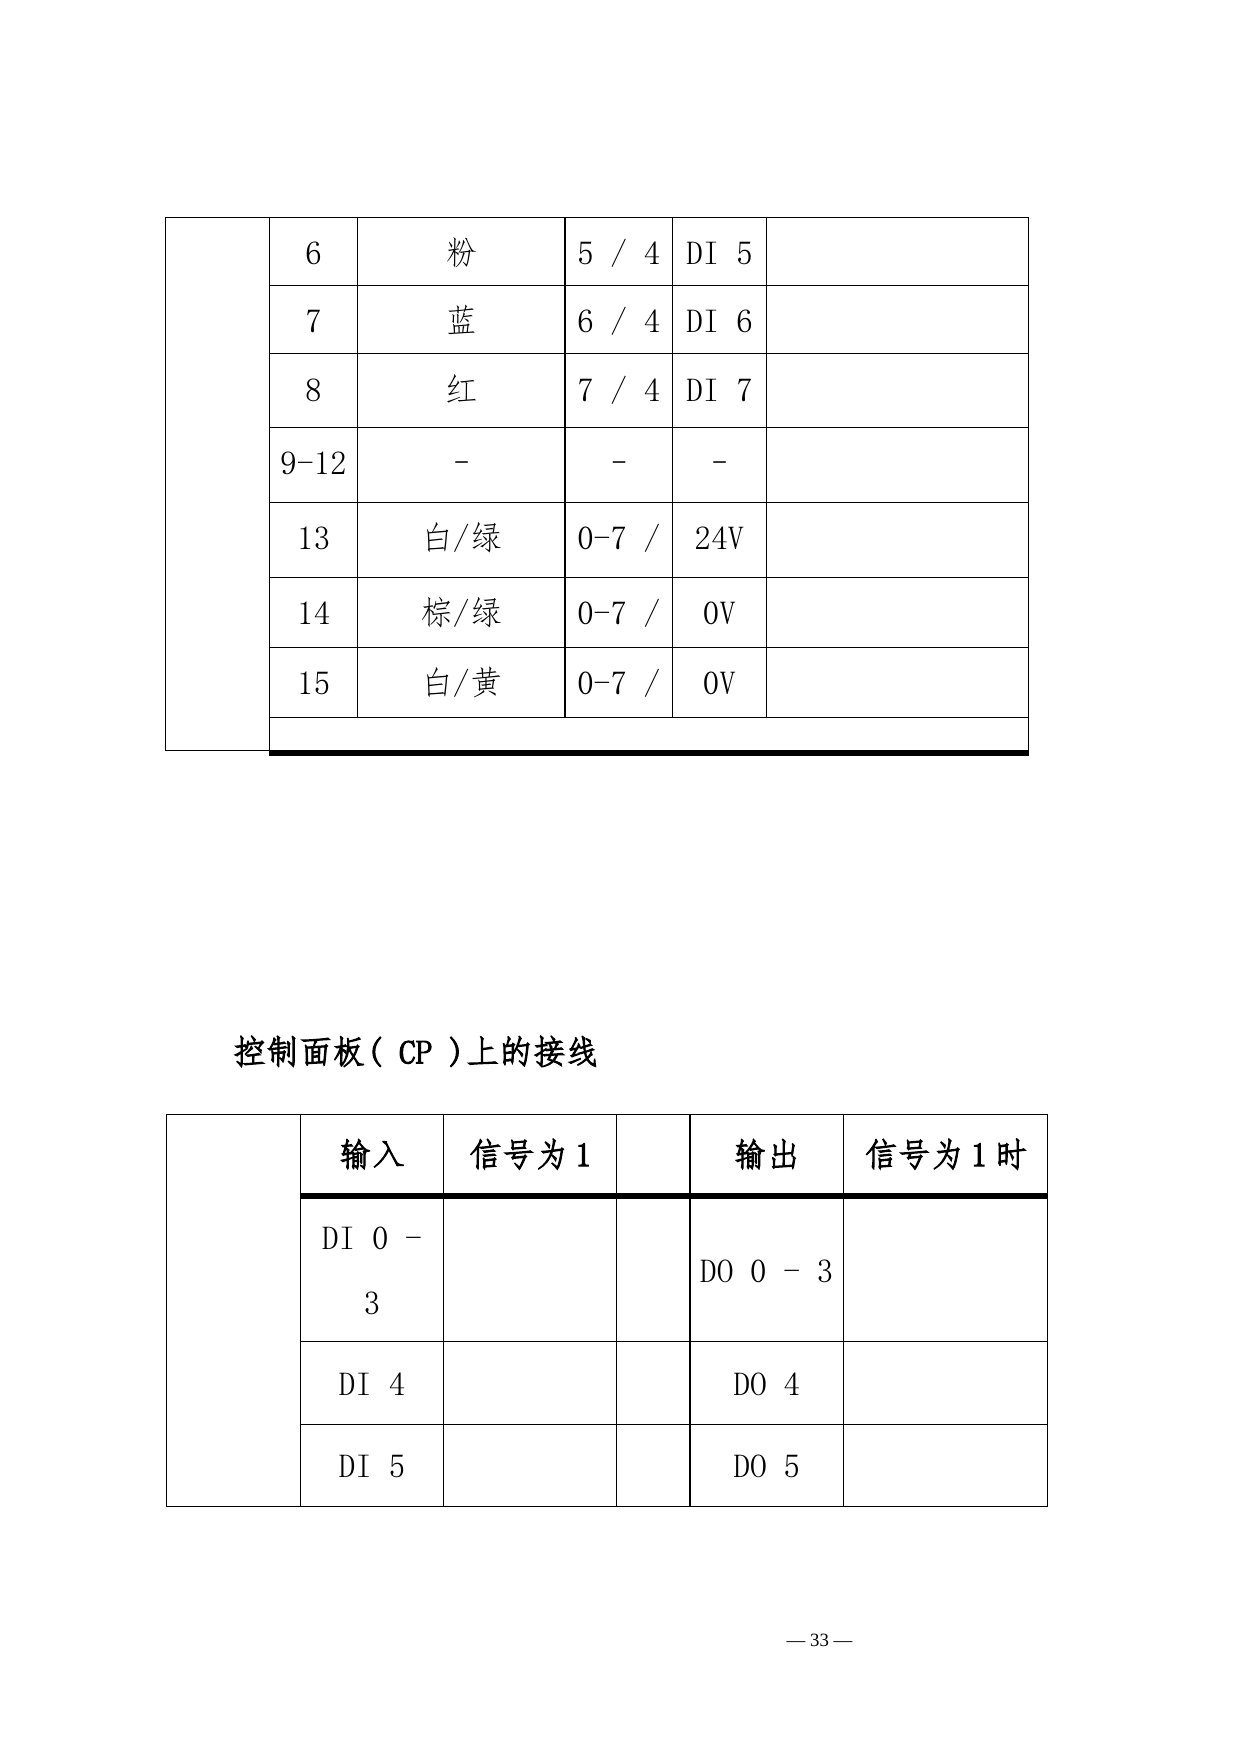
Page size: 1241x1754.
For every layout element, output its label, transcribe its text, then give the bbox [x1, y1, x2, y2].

table_cell [767, 286, 1028, 353]
table_cell 6 [270, 218, 357, 285]
text 控制面板( CP )上的接线 [165, 1016, 1087, 1081]
table_cell 24V DC [673, 503, 766, 577]
table_cell [767, 428, 1028, 502]
table_cell 白/绿 [358, 503, 564, 577]
table_cell – [673, 428, 766, 502]
table_cell – [358, 428, 564, 502]
table_cell DI 6 [673, 286, 766, 353]
table_cell [767, 648, 1028, 717]
table_cell [844, 1425, 1047, 1506]
table_cell 14 [270, 578, 357, 647]
table_cell 棕/绿 [358, 578, 564, 647]
table_cell DI 7 [673, 354, 766, 427]
table_header [617, 1115, 689, 1192]
table_cell 白/黄 [358, 648, 564, 717]
table_cell DO 0 - 3 [691, 1199, 843, 1341]
table_cell 5 / 4 [566, 218, 672, 285]
table_cell [844, 1199, 1047, 1341]
table_header 输入 [301, 1115, 443, 1192]
table_cell 9-12 [270, 428, 357, 502]
table_cell 蓝 [358, 286, 564, 353]
table_cell 6 / 4 [566, 286, 672, 353]
table_cell [270, 718, 1028, 750]
table_cell [444, 1199, 616, 1341]
table_cell 13 [270, 503, 357, 577]
table_cell 0-7 / 3 [566, 648, 672, 717]
table_cell [767, 354, 1028, 427]
table_cell – [566, 428, 672, 502]
table_cell [844, 1342, 1047, 1424]
table_cell 红 [358, 354, 564, 427]
table_cell [617, 1199, 689, 1341]
table_cell DO 5 [691, 1425, 843, 1506]
table_cell [767, 503, 1028, 577]
table_cell 8 [270, 354, 357, 427]
table_cell DI 0 - 3 [301, 1199, 443, 1341]
table_cell [767, 218, 1028, 285]
table_header [167, 1115, 300, 1506]
table_cell DI 5 [673, 218, 766, 285]
table_header 输出 [691, 1115, 843, 1192]
table_cell 15 [270, 648, 357, 717]
table_cell [767, 578, 1028, 647]
table_cell DI 4 [301, 1342, 443, 1424]
table_header 信号为1 [444, 1115, 616, 1192]
table_cell DI 5 [301, 1425, 443, 1506]
table_cell [444, 1425, 616, 1506]
table_cell [444, 1342, 616, 1424]
table_header 信号为1时 [844, 1115, 1047, 1192]
table_cell 0-7 / 1 [566, 503, 672, 577]
table_cell [617, 1342, 689, 1424]
table_cell 0V [673, 648, 766, 717]
table_cell [617, 1425, 689, 1506]
table_cell 7 / 4 [566, 354, 672, 427]
table_cell DO 4 [691, 1342, 843, 1424]
table_cell 0V [673, 578, 766, 647]
table_cell 0-7 / 3 [566, 578, 672, 647]
table_cell 粉 [358, 218, 564, 285]
table_cell 7 [270, 286, 357, 353]
